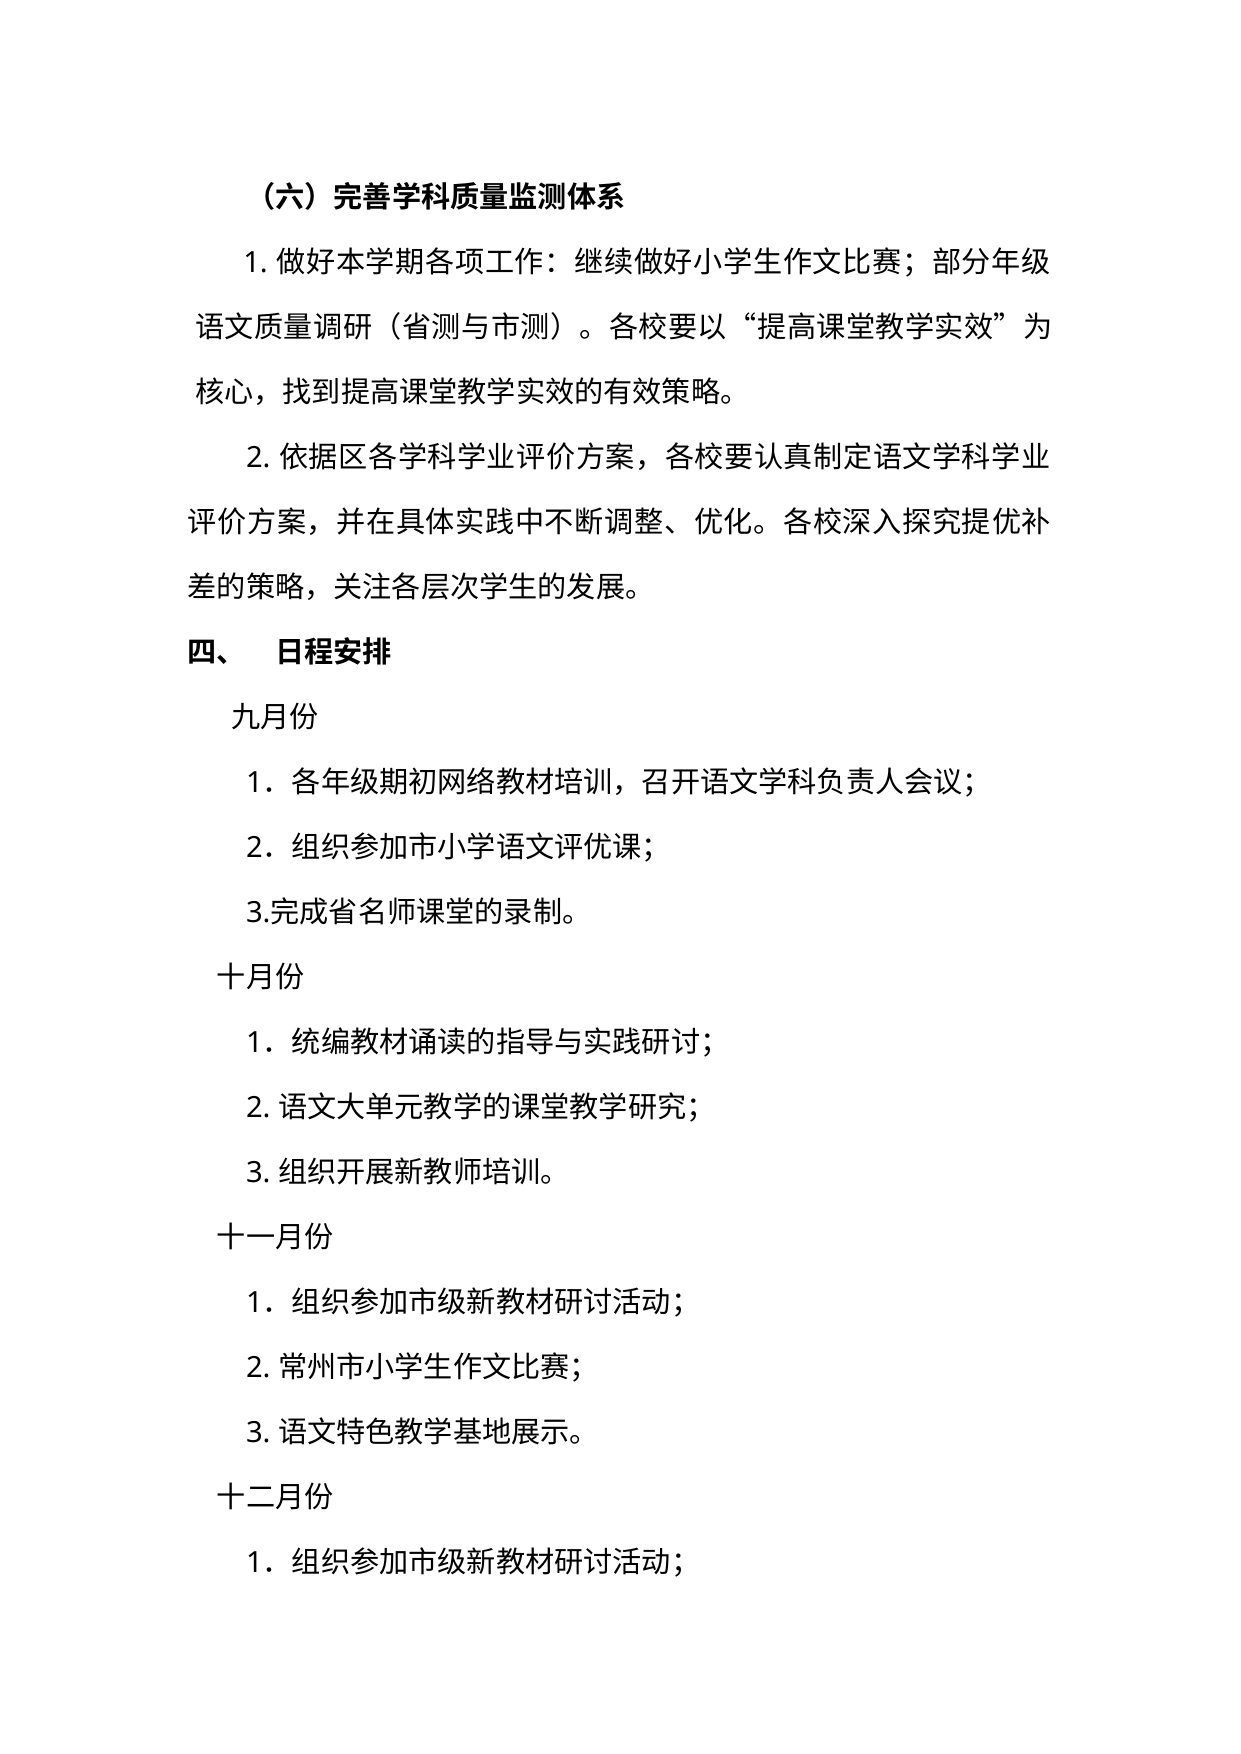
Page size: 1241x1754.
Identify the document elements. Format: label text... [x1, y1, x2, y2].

text 2. 常州市小学生作文比赛； [187, 1332, 1053, 1397]
text 2．组织参加市小学语文评优课； [187, 812, 1053, 877]
text 3.完成省名师课堂的录制。 [187, 877, 1053, 942]
text 十一月份 [187, 1202, 1053, 1267]
text 十月份 [187, 942, 1053, 1007]
text 1．统编教材诵读的指导与实践研讨； [187, 1007, 1053, 1072]
text 1．组织参加市级新教材研讨活动； [187, 1267, 1053, 1332]
text 九月份 [187, 682, 1053, 747]
list 组织参加市级新教材研讨活动； [187, 1527, 1053, 1592]
text 3. 组织开展新教师培训。 [187, 1137, 1053, 1202]
text （六）完善学科质量监测体系 [187, 162, 1053, 227]
text 十二月份 [187, 1462, 1053, 1527]
text 1．各年级期初网络教材培训，召开语文学科负责人会议； [187, 747, 1053, 812]
list 日程安排 [187, 617, 1053, 682]
text 3. 语文特色教学基地展示。 [187, 1397, 1053, 1462]
text 2. 语文大单元教学的课堂教学研究； [187, 1072, 1053, 1137]
text 2. 依据区各学科学业评价方案，各校要认真制定语文学科学业评价方案，并在具体实践中不断调整、优化。各校深入探究提优补差的策略，关注各层次学生的发展。 [187, 422, 1053, 617]
text 1. 做好本学期各项工作：继续做好小学生作文比赛；部分年级语文质量调研（省测与市测）。各校要以“提高课堂教学实效”为核心，找到提高课堂教学实效的有效策略。 [195, 227, 1053, 422]
